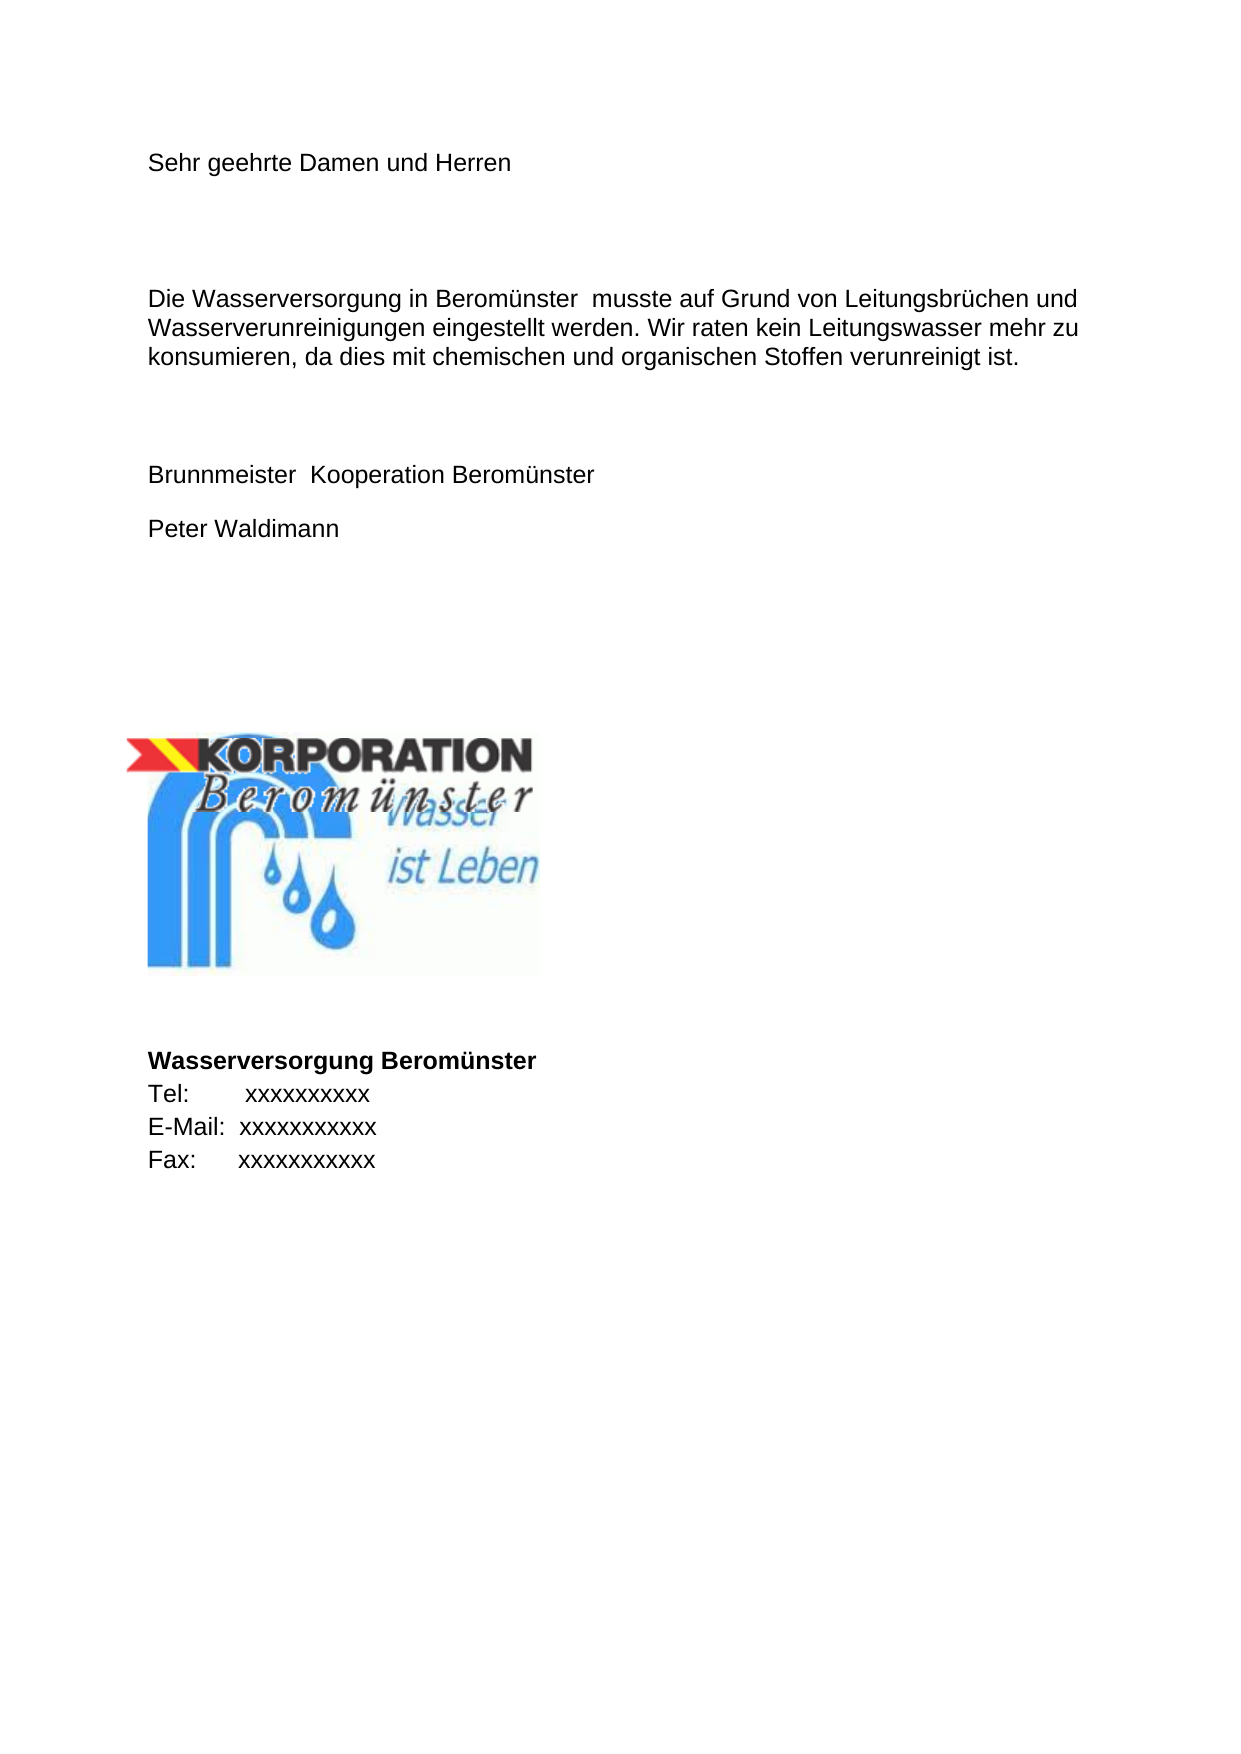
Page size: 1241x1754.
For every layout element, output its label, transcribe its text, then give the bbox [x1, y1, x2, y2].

text Sehr geehrte Damen und Herren [148, 148, 1093, 176]
picture [126, 732, 540, 976]
text Wasserversorgung Beromünster [148, 1046, 1093, 1075]
text Die Wasserversorgung in Beromünster musste auf Grund von Leitungsbrüchen und Wasserverunreinigungen eingestellt werden. Wir raten kein Leitungswasser mehr zu konsumieren, da dies mit chemischen und organischen Stoffen verunreinigt ist. [148, 255, 1093, 370]
text Tel: xxxxxxxxxx [148, 1079, 1093, 1108]
text Fax: xxxxxxxxxxx [148, 1145, 1093, 1174]
text E-Mail: xxxxxxxxxxx [148, 1112, 1093, 1141]
text Brunnmeister Kooperation Beromünster [148, 460, 1093, 489]
text Peter Waldimann [148, 514, 1093, 543]
